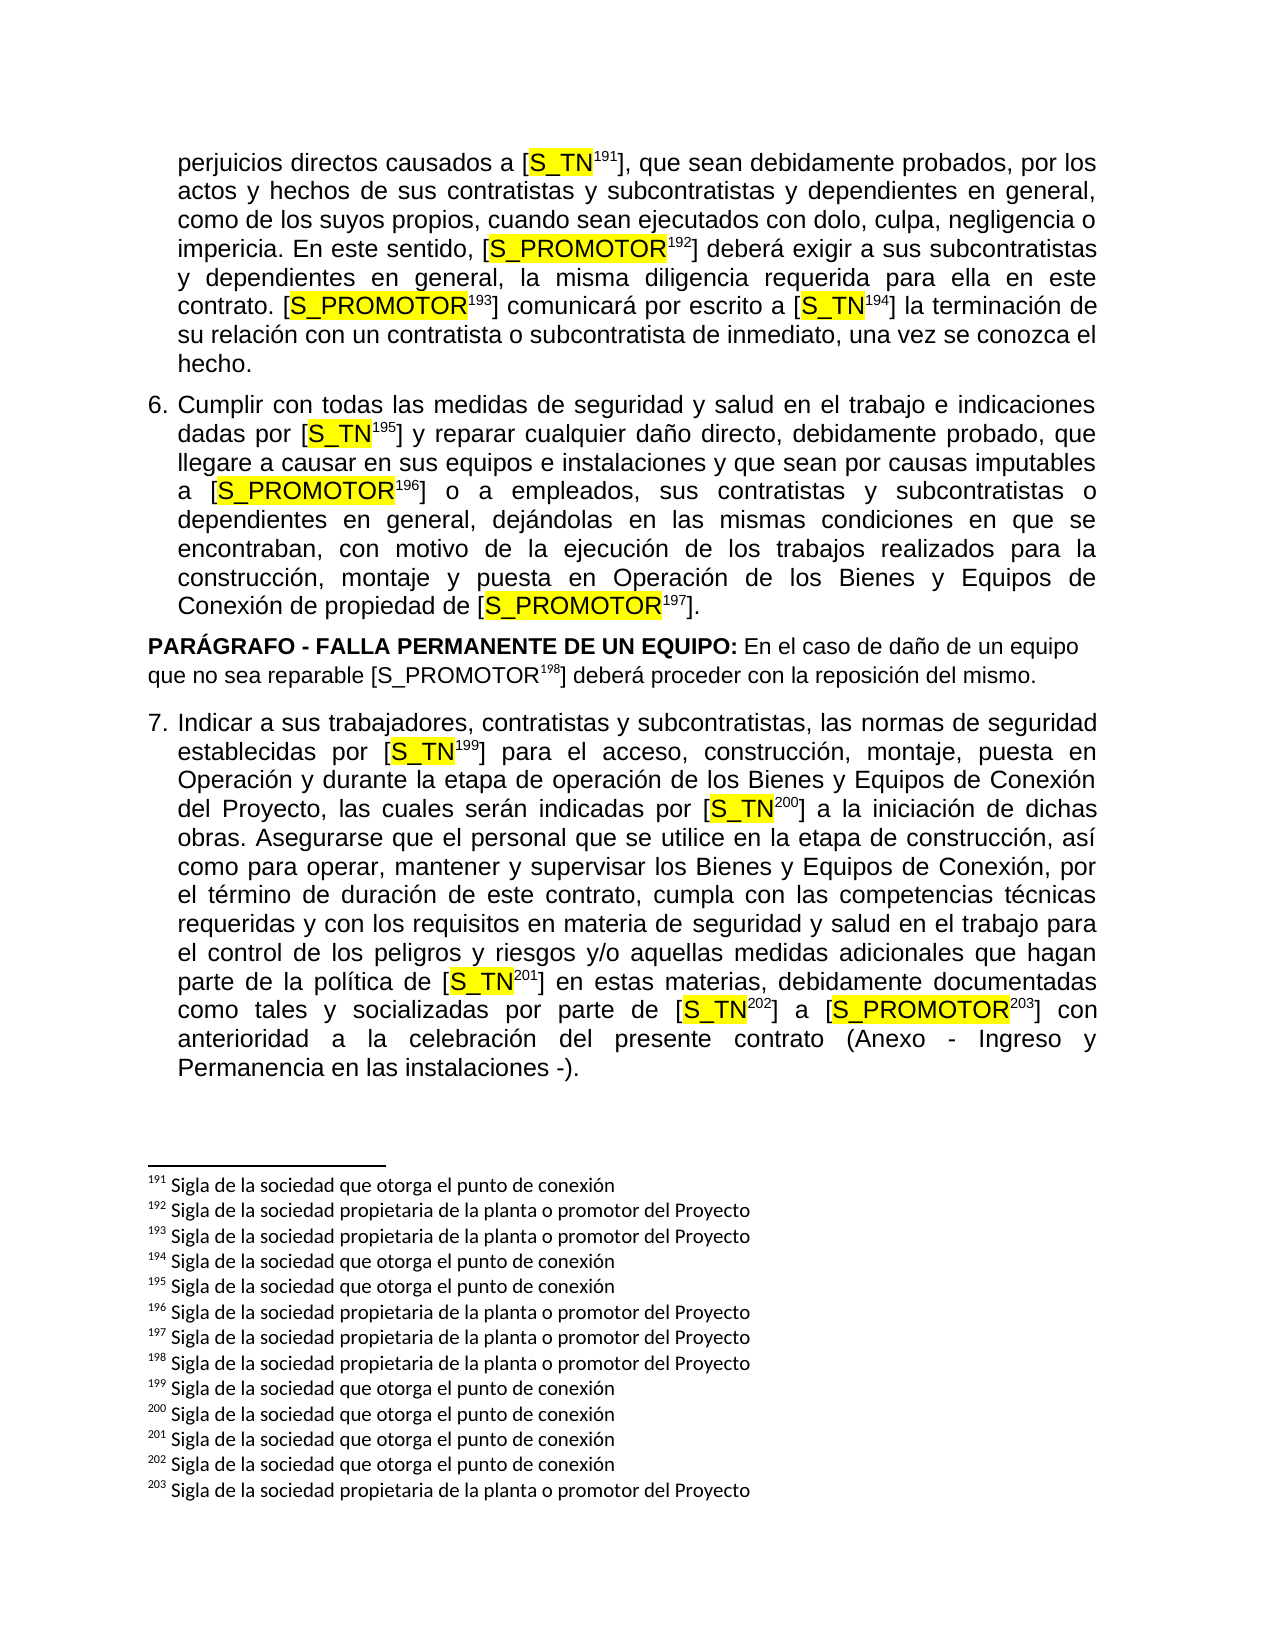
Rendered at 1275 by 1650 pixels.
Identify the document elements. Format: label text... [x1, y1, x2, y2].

list Cumplir con todas las medidas de seguridad y salud en el trabajo e indicaciones dadas por [S_TN] y reparar cualquier daño directo, debidamente probado, que llegare a causar en sus equipos e instalaciones y que sean por causas imputables a [S_PROMOTOR] o a empleados, sus contratistas y subcontratistas o dependientes en general, dejándolas en las mismas condiciones en que se encontraban, con motivo de la ejecución de los trabajos realizados para la construcción, montaje y puesta en Operación de los Bienes y Equipos de Conexión de propiedad de [S_PROMOTOR]. [148, 390, 1098, 620]
list Indicar a sus trabajadores, contratistas y subcontratistas, las normas de seguridad establecidas por [S_TN] para el acceso, construcción, montaje, puesta en Operación y durante la etapa de operación de los Bienes y Equipos de Conexión del Proyecto, las cuales serán indicadas por [S_TN] a la iniciación de dichas obras. Asegurarse que el personal que se utilice en la etapa de construcción, así como para operar, mantener y supervisar los Bienes y Equipos de Conexión, por el término de duración de este contrato, cumpla con las competencias técnicas requeridas y con los requisitos en materia de seguridad y salud en el trabajo para el control de los peligros y riesgos y/o aquellas medidas adicionales que hagan parte de la política de [S_TN] en estas materias, debidamente documentadas como tales y socializadas por parte de [S_TN] a [S_PROMOTOR] con anterioridad a la celebración del presente contrato (Anexo - Ingreso y Permanencia en las instalaciones -). [148, 708, 1098, 1082]
list Comunicar a [S_TN] la designación de los contratistas y/o subcontratistas de las obras a ejecutarse en la Subestación. [S_PROMOTOR] responderá por los perjuicios directos causados a [S_TN], que sean debidamente probados, por los actos y hechos de sus contratistas y subcontratistas y dependientes en general, como de los suyos propios, cuando sean ejecutados con dolo, culpa, negligencia o impericia. En este sentido, [S_PROMOTOR] deberá exigir a sus subcontratistas y dependientes en general, la misma diligencia requerida para ella en este contrato. [S_PROMOTOR] comunicará por escrito a [S_TN] la terminación de su relación con un contratista o subcontratista de inmediato, una vez se conozca el hecho. [148, 148, 1098, 378]
text PARÁGRAFO - FALLA PERMANENTE DE UN EQUIPO: En el caso de daño de un equipo que no sea reparable [S_PROMOTOR] deberá proceder con la reposición del mismo. [148, 633, 1098, 689]
